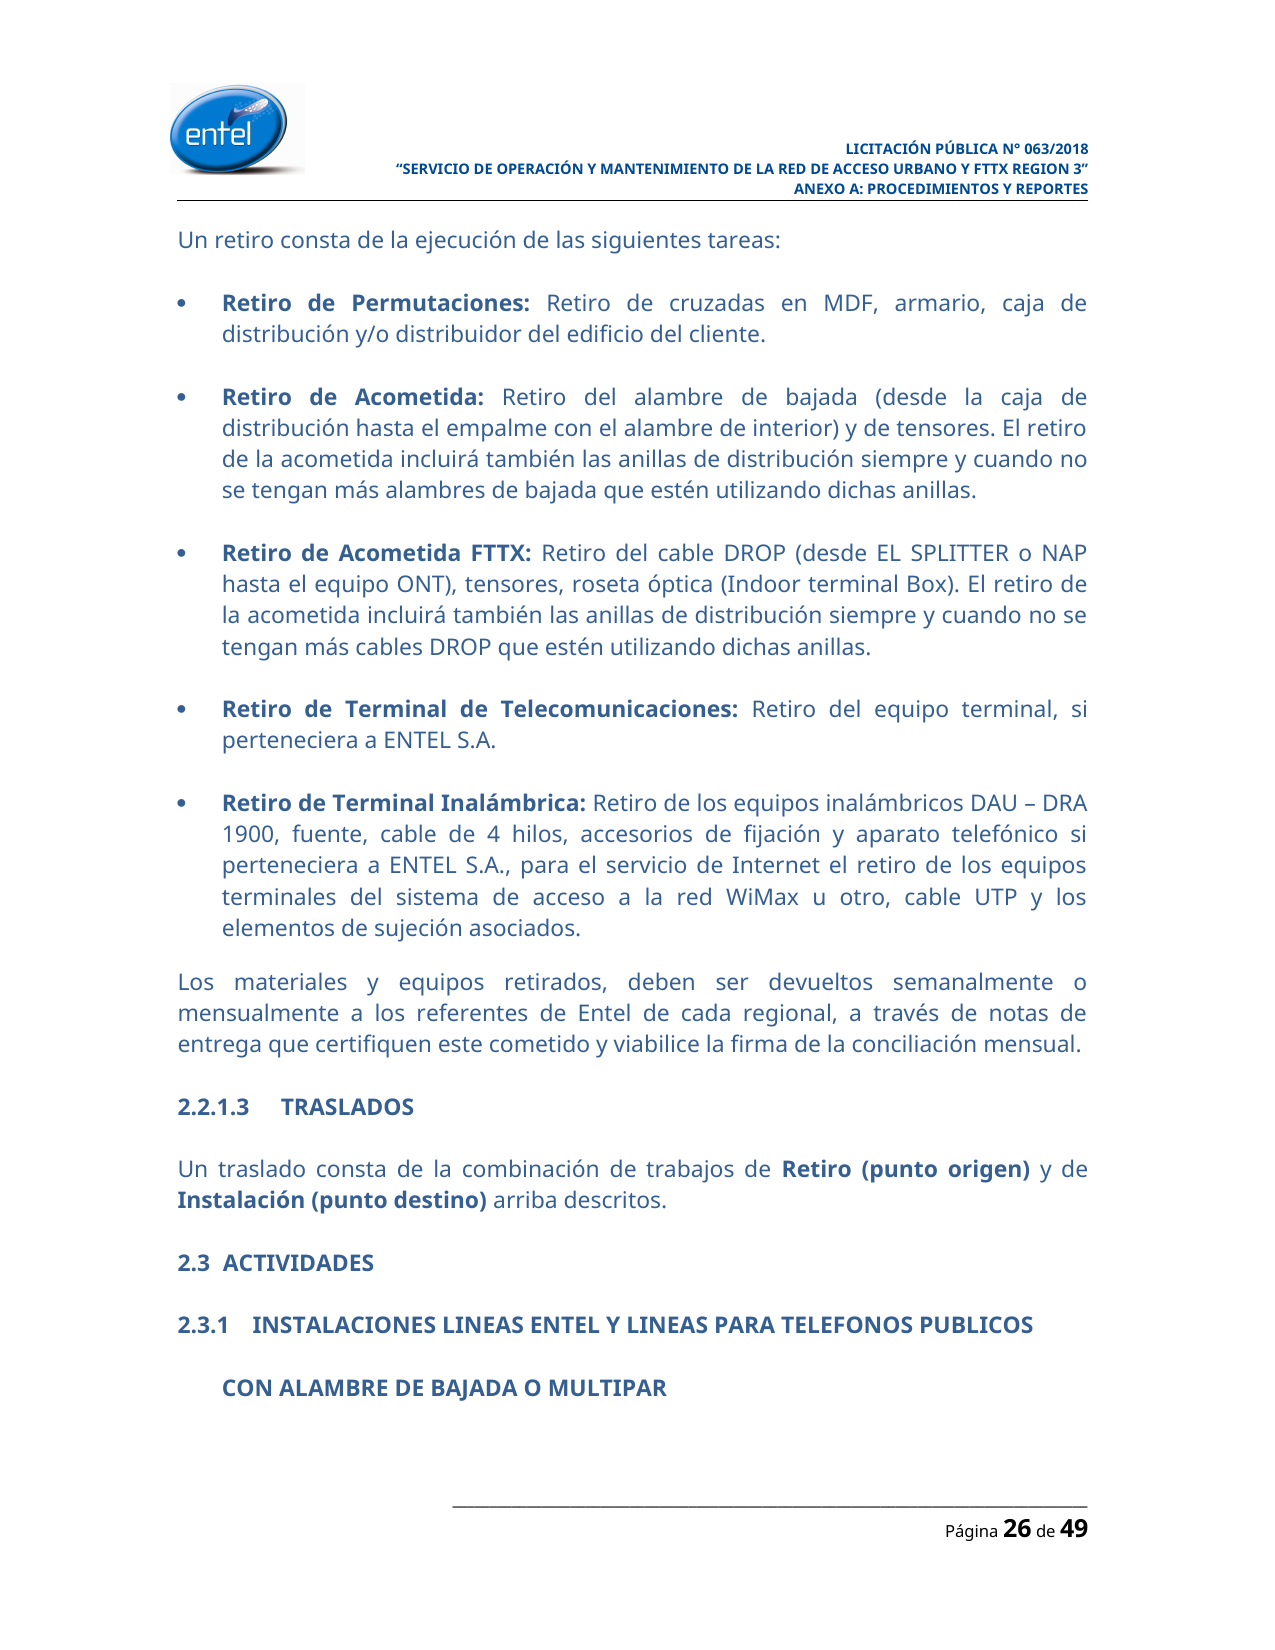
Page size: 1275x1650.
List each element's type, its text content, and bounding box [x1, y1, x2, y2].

text Los materiales y equipos retirados, deben ser devueltos semanalmente o mensualmente a los referentes de Entel de cada regional, a través de notas de entrega que certifiquen este cometido y viabilice la firma de la conciliación mensual. [177, 966, 1088, 1059]
list Retiro de Permutaciones: Retiro de cruzadas en MDF, armario, caja de distribución y/o distribuidor del edificio del cliente. [177, 287, 1088, 349]
list Retiro de Terminal Inalámbrica: Retiro de los equipos inalámbricos DAU – DRA 1900, fuente, cable de 4 hilos, accesorios de fijación y aparato telefónico si perteneciera a ENTEL S.A., para el servicio de Internet el retiro de los equipos terminales del sistema de acceso a la red WiMax u otro, cable UTP y los elementos de sujeción asociados. [177, 787, 1088, 943]
text Un traslado consta de la combinación de trabajos de Retiro (punto origen) y de Instalación (punto destino) arriba descritos. [177, 1153, 1088, 1216]
text Un retiro consta de la ejecución de las siguientes tareas: [177, 224, 1088, 255]
subtitle INSTALACIONES LINEAS ENTEL Y LINEAS PARA TELEFONOS PUBLICOS [177, 1309, 1088, 1341]
list Retiro de Acometida: Retiro del alambre de bajada (desde la caja de distribución hasta el empalme con el alambre de interior) y de tensores. El retiro de la acometida incluirá también las anillas de distribución siempre y cuando no se tengan más alambres de bajada que estén utilizando dichas anillas. [177, 380, 1088, 505]
list Retiro de Acometida FTTX: Retiro del cable DROP (desde EL SPLITTER o NAP hasta el equipo ONT), tensores, roseta óptica (Indoor terminal Box). El retiro de la acometida incluirá también las anillas de distribución siempre y cuando no se tengan más cables DROP que estén utilizando dichas anillas. [177, 537, 1088, 662]
subtitle TRASLADOS [177, 1091, 1088, 1122]
list Retiro de Terminal de Telecomunicaciones: Retiro del equipo terminal, si perteneciera a ENTEL S.A. [177, 693, 1088, 755]
text CON ALAMBRE DE BAJADA O MULTIPAR [177, 1372, 1088, 1403]
subtitle ACTIVIDADES [177, 1247, 1088, 1278]
picture [169, 83, 305, 175]
